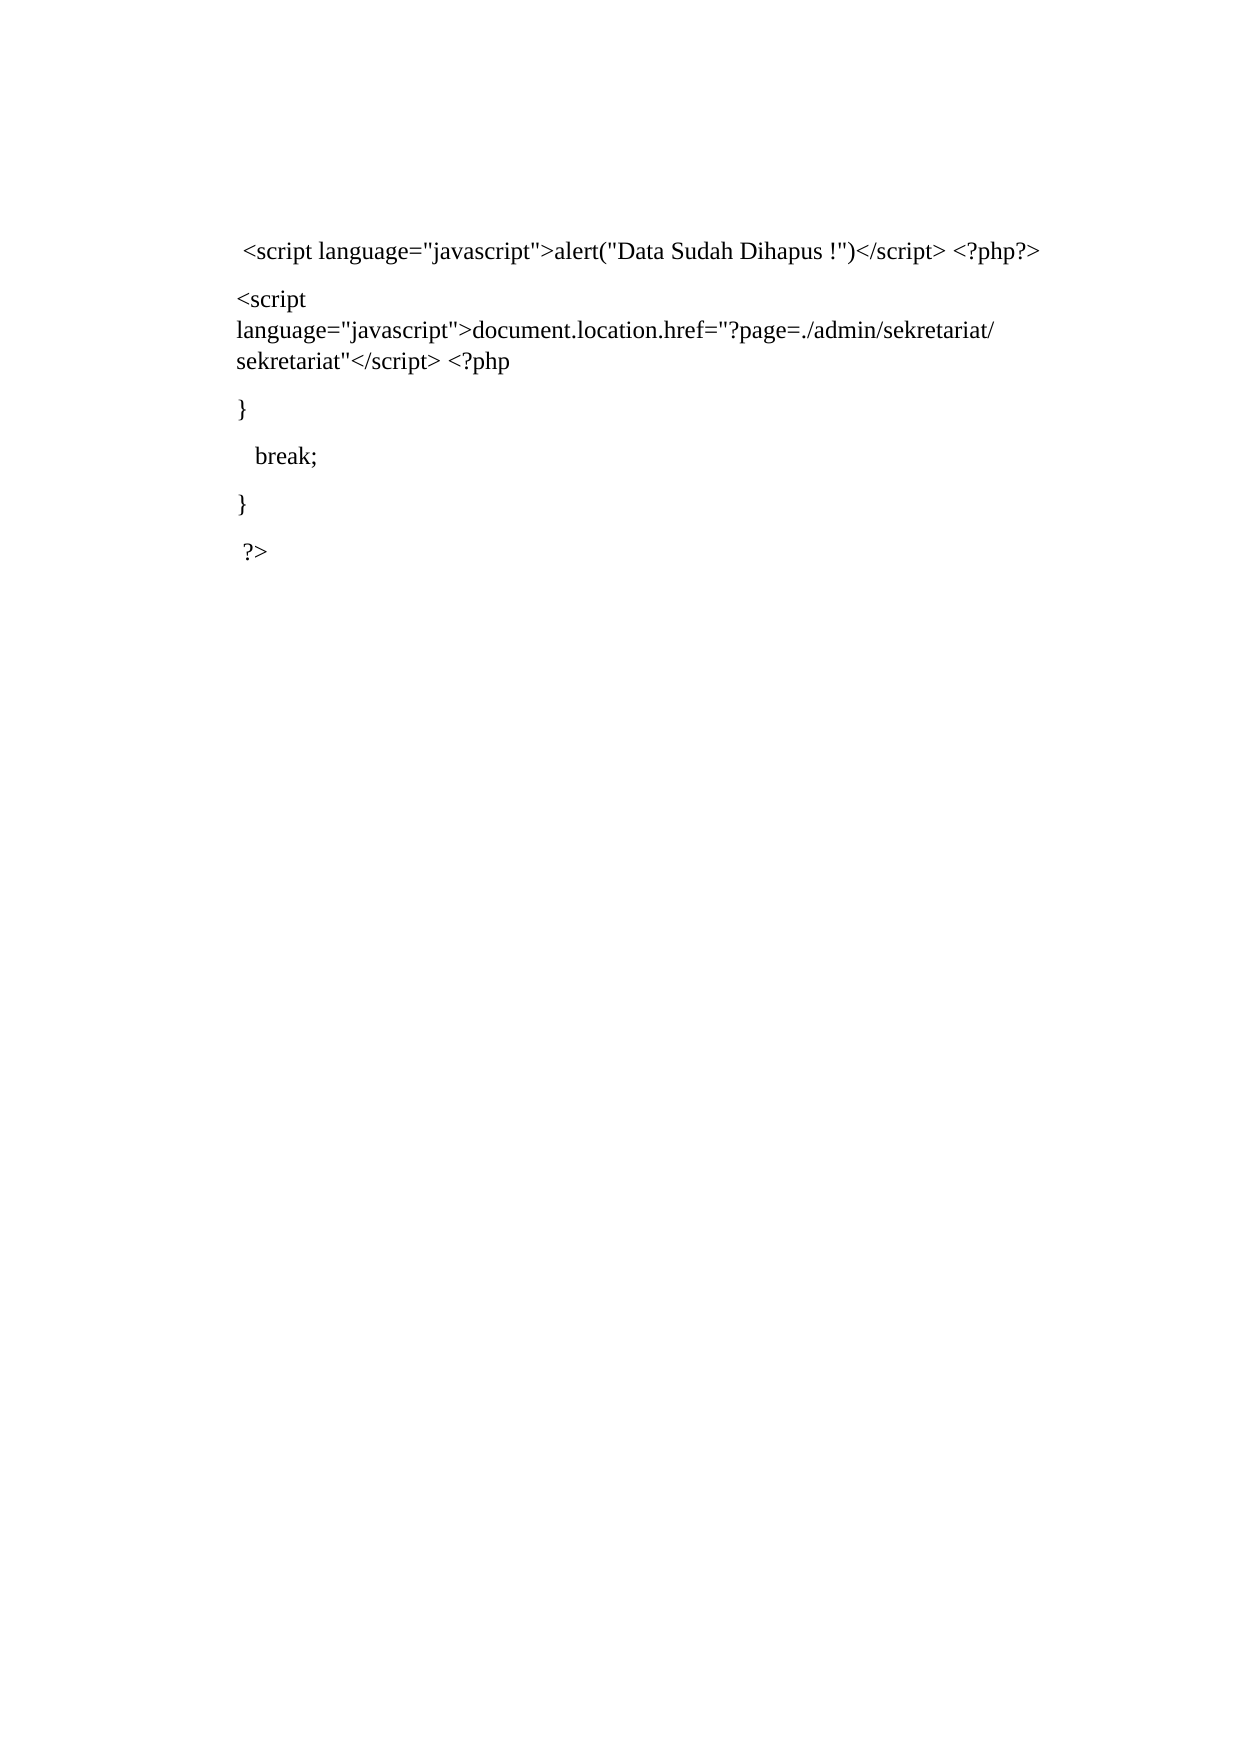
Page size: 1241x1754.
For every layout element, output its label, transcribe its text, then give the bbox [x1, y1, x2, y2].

text <script language="javascript">document.location.href="?page=./admin/sekretariat/sekretariat"</script> <?php [236, 284, 1063, 375]
text } [236, 394, 1063, 422]
text break; [236, 441, 1063, 470]
text } [236, 489, 1063, 518]
text ?> [236, 537, 1063, 566]
text <script language="javascript">alert("Data Sudah Dihapus !")</script> <?php?> [236, 236, 1063, 265]
